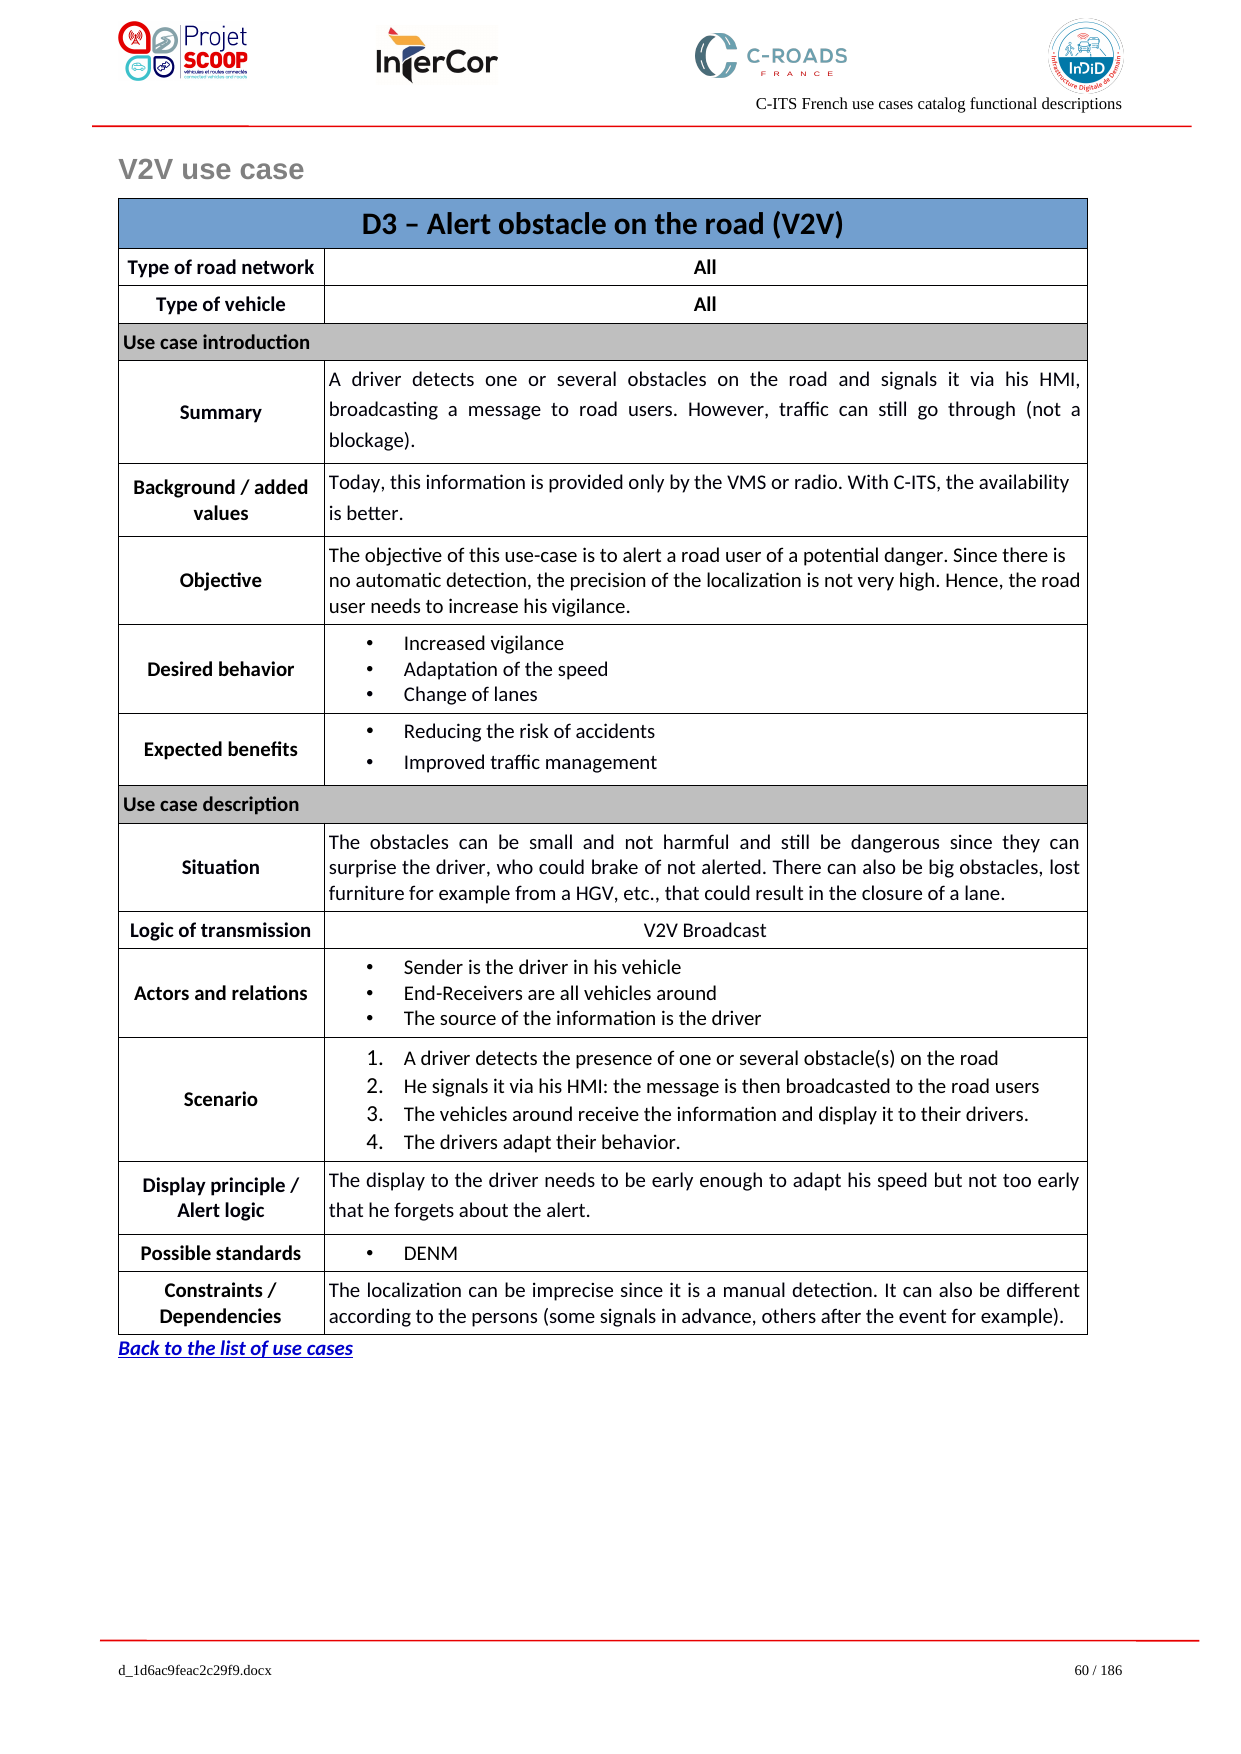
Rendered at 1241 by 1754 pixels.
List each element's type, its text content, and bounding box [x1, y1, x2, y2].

picture [118, 21, 248, 81]
table_cell V2V Broadcast [325, 912, 1087, 948]
table_cell Reducing the risk of accidents Improved traffic management [325, 714, 1087, 785]
table_cell Type of road network [119, 249, 324, 285]
table_header D3 – Alert obstacle on the road (V2V) [119, 199, 1087, 248]
table_cell The obstacles can be small and not harmful and still be dangerous since they can surprise the driver, who could brake of not alerted. There can also be big obstacles, lost furniture for example from a HGV, etc., that could result in the closure of a lane. [325, 824, 1087, 911]
table_cell A driver detects one or several obstacles on the road and signals it via his HMI, broadcasting a message to road users. However, traffic can still go through (not a blockage). [325, 361, 1087, 463]
table_cell Objective [119, 537, 324, 624]
table_cell Today, this information is provided only by the VMS or radio. With C-ITS, the availability is better. [325, 464, 1087, 536]
table_cell The display to the driver needs to be early enough to adapt his speed but not too early that he forgets about the alert. [325, 1162, 1087, 1233]
table_cell Type of vehicle [119, 286, 324, 323]
table_cell A driver detects the presence of one or several obstacle(s) on the road He signals it via his HMI: the message is then broadcasted to the road users The vehicles around receive the information and display it to their drivers. The drivers adapt their behavior. [325, 1038, 1087, 1161]
picture [1044, 14, 1128, 98]
table_cell Use case description [119, 786, 1087, 823]
table_cell Situation [119, 824, 324, 911]
table_cell All [325, 249, 1087, 285]
table_cell Increased vigilance Adaptation of the speed Change of lanes [325, 625, 1087, 712]
picture [375, 25, 499, 85]
table_cell Background / added values [119, 464, 324, 536]
table_cell Scenario [119, 1038, 324, 1161]
table_cell Use case introduction [119, 324, 1087, 360]
table_cell Constraints / Dependencies [119, 1272, 324, 1334]
table_cell DENM [325, 1235, 1087, 1271]
table_cell All [325, 286, 1087, 323]
table_cell The localization can be imprecise since it is a manual detection. It can also be different according to the persons (some signals in advance, others after the event for example). [325, 1272, 1087, 1334]
table_cell Logic of transmission [119, 912, 324, 948]
table_cell Display principle / Alert logic [119, 1162, 324, 1233]
table_cell Sender is the driver in his vehicle End-Receivers are all vehicles around The source of the information is the driver [325, 949, 1087, 1037]
table_cell Desired behavior [119, 625, 324, 712]
table_cell Expected benefits [119, 714, 324, 785]
table_cell The objective of this use-case is to alert a road user of a potential danger. Since there is no automatic detection, the precision of the localization is not very high. Hence, the road user needs to increase his vigilance. [325, 537, 1087, 624]
subtitle V2V use case [118, 152, 1122, 185]
table_cell Actors and relations [119, 949, 324, 1037]
text Back to the list of use cases [118, 1335, 1122, 1361]
picture [695, 33, 847, 78]
table_cell Possible standards [119, 1235, 324, 1271]
table_cell Summary [119, 361, 324, 463]
